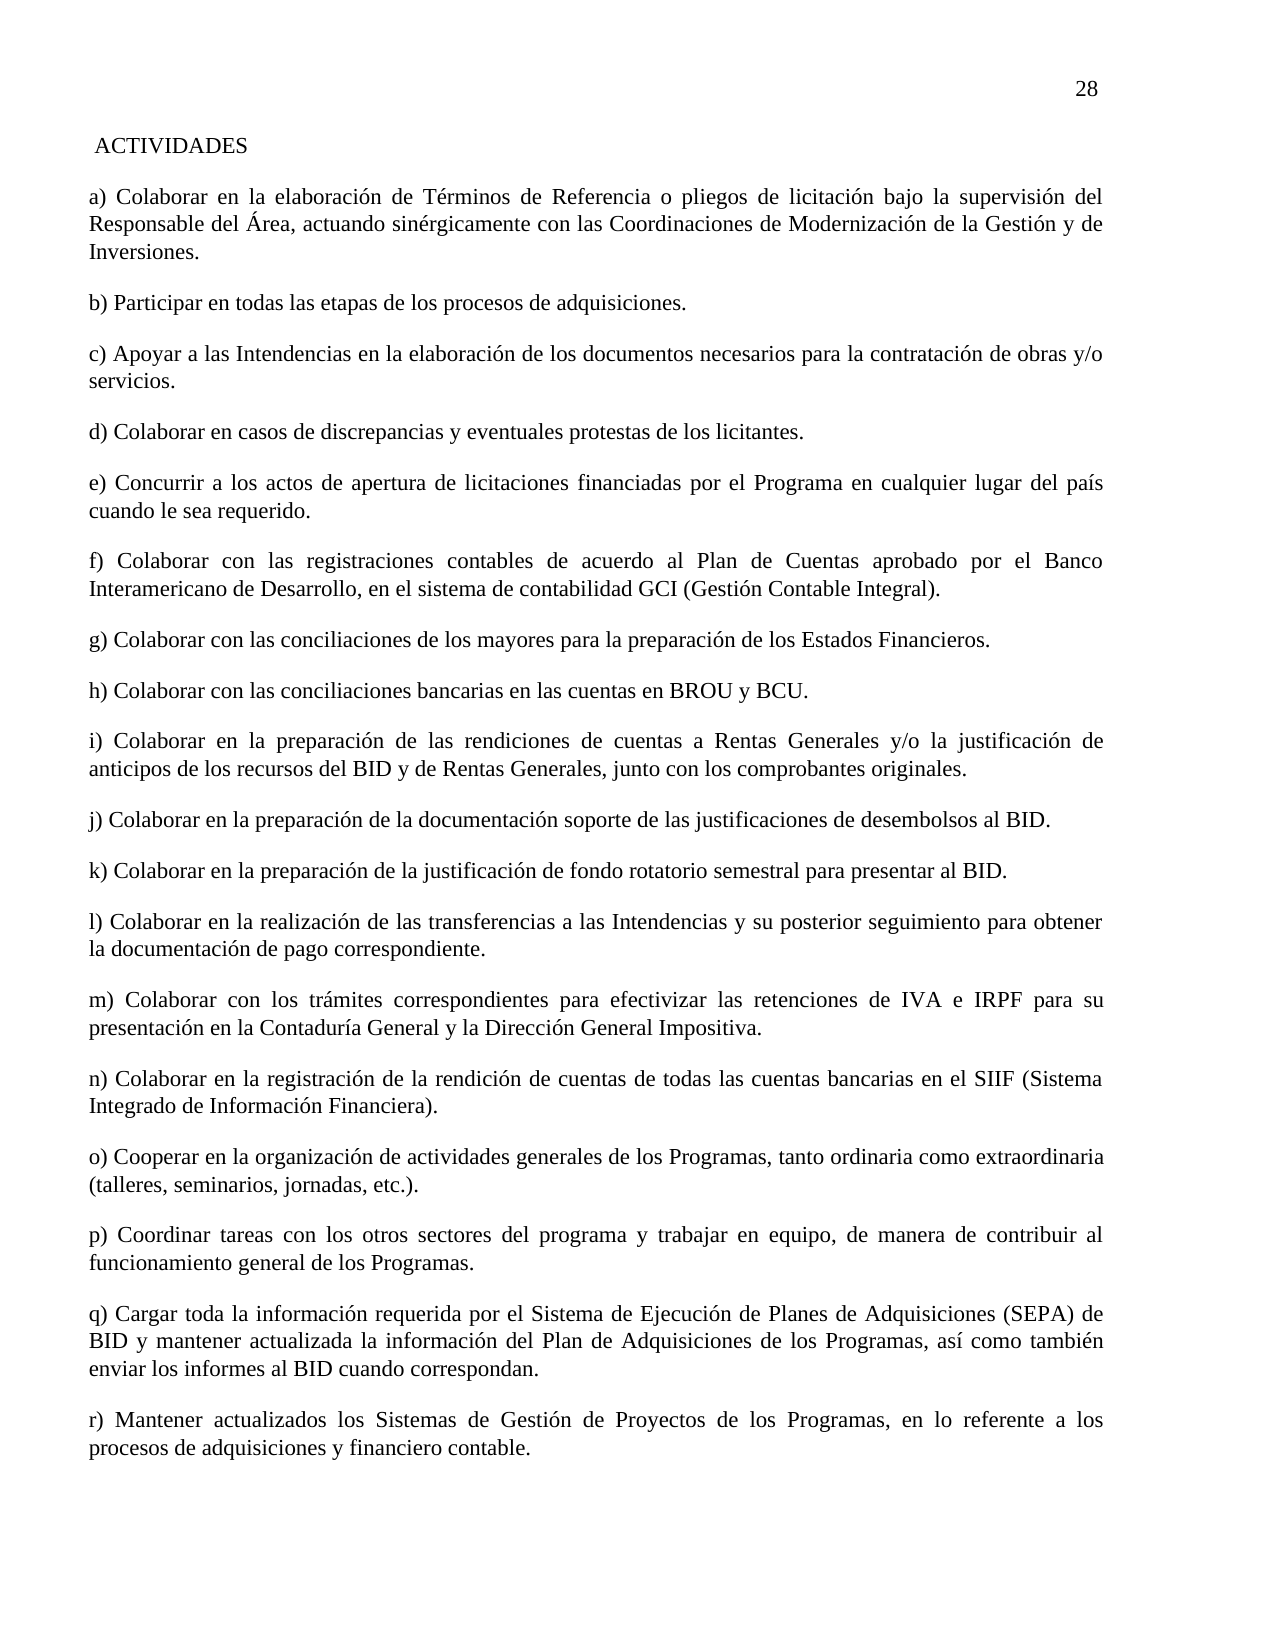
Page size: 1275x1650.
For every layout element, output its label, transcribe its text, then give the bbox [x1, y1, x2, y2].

text k) Colaborar en la preparación de la justificación de fondo rotatorio semestral para presentar al BID. [88, 857, 1105, 883]
text f) Colaborar con las registraciones contables de acuerdo al Plan de Cuentas aprobado por el Banco Interamericano de Desarrollo, en el sistema de contabilidad GCI (Gestión Contable Integral). [88, 547, 1105, 601]
text h) Colaborar con las conciliaciones bancarias en las cuentas en BROU y BCU. [88, 677, 1105, 703]
text l) Colaborar en la realización de las transferencias a las Intendencias y su posterior seguimiento para obtener la documentación de pago correspondiente. [88, 908, 1105, 962]
text p) Coordinar tareas con los otros sectores del programa y trabajar en equipo, de manera de contribuir al funcionamiento general de los Programas. [88, 1221, 1105, 1275]
text j) Colaborar en la preparación de la documentación soporte de las justificaciones de desembolsos al BID. [88, 806, 1105, 832]
text e) Concurrir a los actos de apertura de licitaciones financiadas por el Programa en cualquier lugar del país cuando le sea requerido. [88, 469, 1105, 523]
text ACTIVIDADES [88, 132, 1105, 158]
text b) Participar en todas las etapas de los procesos de adquisiciones. [88, 289, 1105, 315]
text n) Colaborar en la registración de la rendición de cuentas de todas las cuentas bancarias en el SIIF (Sistema Integrado de Información Financiera). [88, 1064, 1105, 1118]
text g) Colaborar con las conciliaciones de los mayores para la preparación de los Estados Financieros. [88, 626, 1105, 652]
text d) Colaborar en casos de discrepancias y eventuales protestas de los licitantes. [88, 418, 1105, 444]
text o) Cooperar en la organización de actividades generales de los Programas, tanto ordinaria como extraordinaria (talleres, seminarios, jornadas, etc.). [88, 1143, 1105, 1197]
text m) Colaborar con los trámites correspondientes para efectivizar las retenciones de IVA e IRPF para su presentación en la Contaduría General y la Dirección General Impositiva. [88, 986, 1105, 1040]
text c) Apoyar a las Intendencias en la elaboración de los documentos necesarios para la contratación de obras y/o servicios. [88, 340, 1105, 394]
text r) Mantener actualizados los Sistemas de Gestión de Proyectos de los Programas, en lo referente a los procesos de adquisiciones y financiero contable. [88, 1406, 1105, 1460]
text a) Colaborar en la elaboración de Términos de Referencia o pliegos de licitación bajo la supervisión del Responsable del Área, actuando sinérgicamente con las Coordinaciones de Modernización de la Gestión y de Inversiones. [88, 183, 1105, 264]
text i) Colaborar en la preparación de las rendiciones de cuentas a Rentas Generales y/o la justificación de anticipos de los recursos del BID y de Rentas Generales, junto con los comprobantes originales. [88, 728, 1105, 782]
text q) Cargar toda la información requerida por el Sistema de Ejecución de Planes de Adquisiciones (SEPA) de BID y mantener actualizada la información del Plan de Adquisiciones de los Programas, así como también enviar los informes al BID cuando correspondan. [88, 1300, 1105, 1381]
